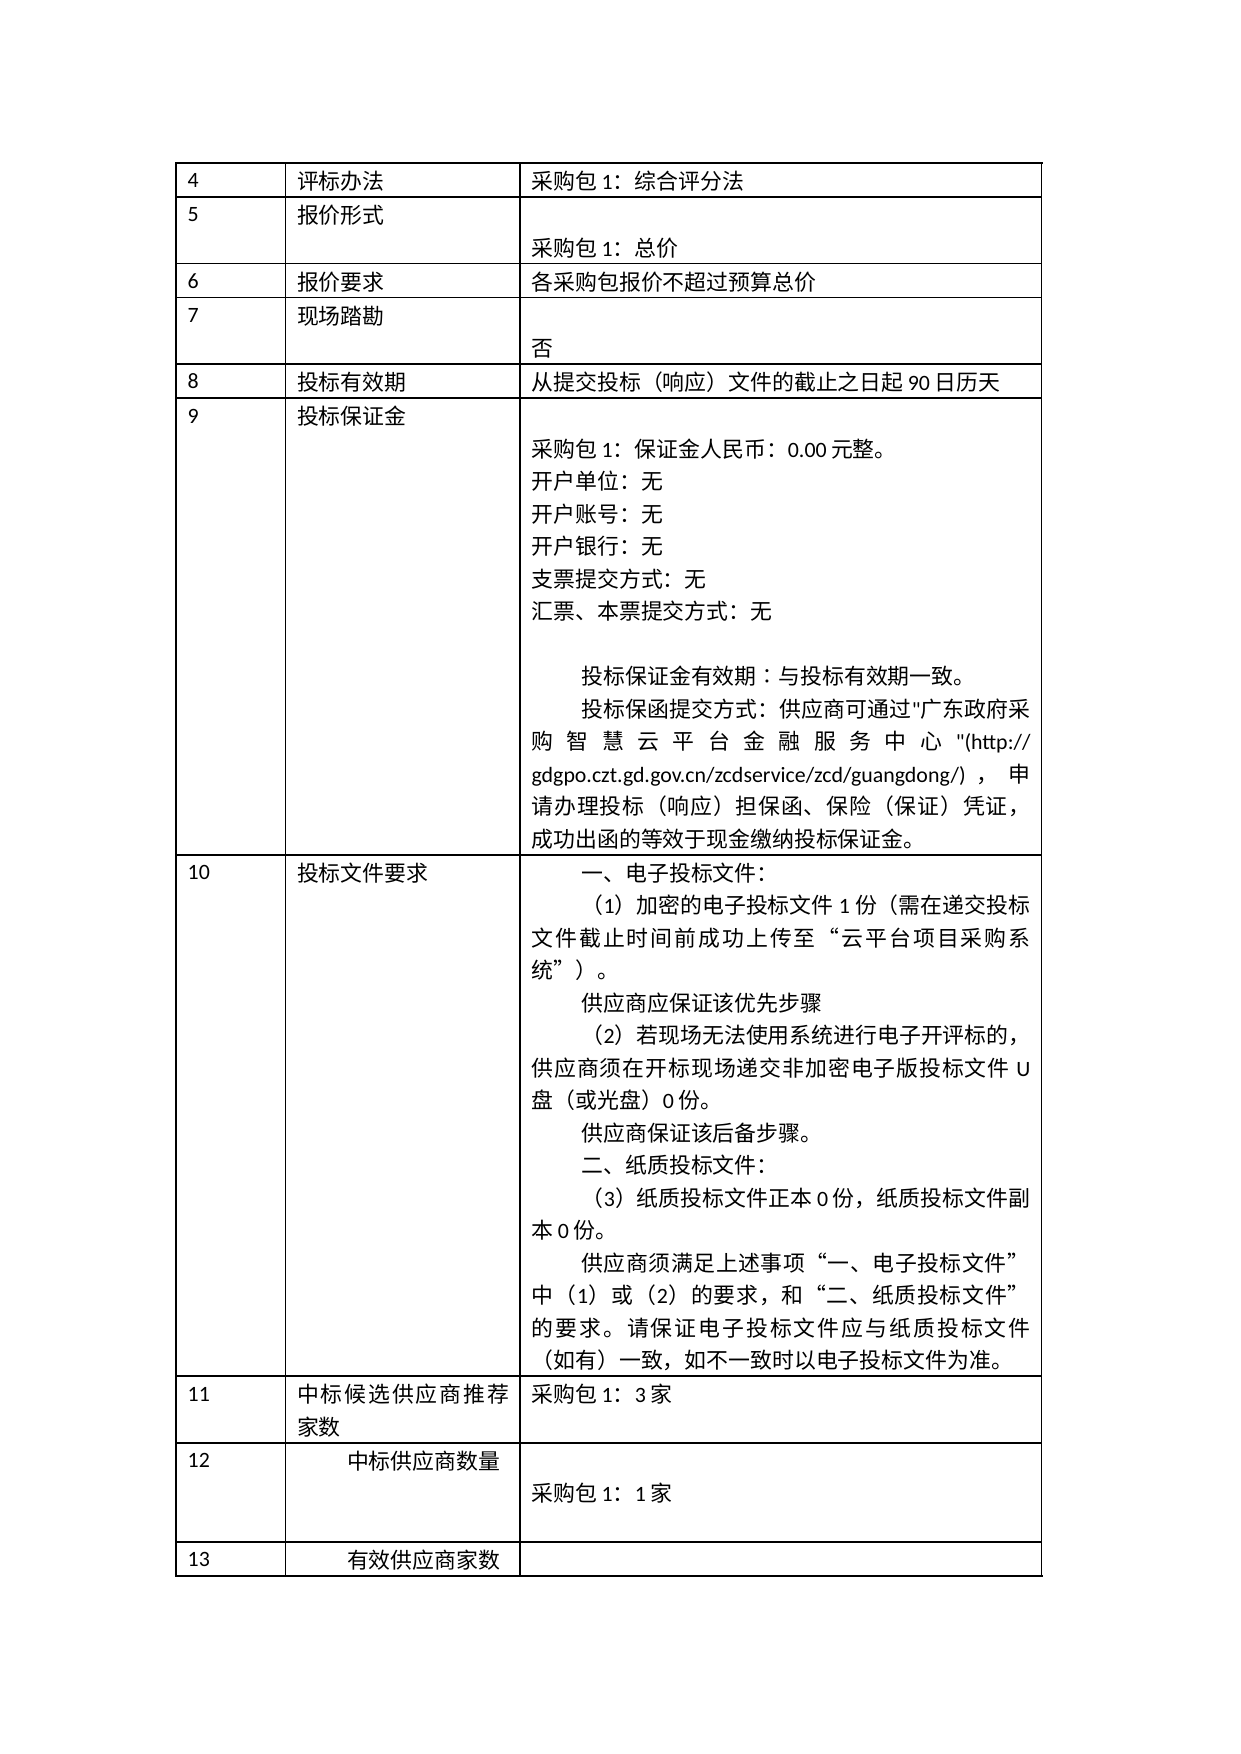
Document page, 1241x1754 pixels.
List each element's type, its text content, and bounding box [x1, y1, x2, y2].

table_cell 中标候选供应商推荐家数 [286, 1377, 519, 1442]
table_cell 采购包1：保证金人民币：0.00元整。 开户单位：无 开户账号：无 开户银行：无 支票提交方式：无 汇票、本票提交方式：无 投标保证金有效期∶与投标有效期一致。 投标保函提交方式：供应商可通过"广东政府采购智慧云平台金融服务中心"(http://gdgpo.czt.gd.gov.cn/zcdservice/zcd/guangdong/)，申请办理投标（响应）担保函、保险（保证）凭证，成功出函的等效于现金缴纳投标保证金。 [521, 399, 1041, 854]
table_cell 8 [177, 365, 285, 397]
table_cell 6 [177, 264, 285, 297]
table_cell 报价形式 [286, 198, 519, 263]
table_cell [521, 1543, 1041, 1575]
table_cell 采购包1：综合评分法 [521, 164, 1041, 196]
table_cell 各采购包报价不超过预算总价 [521, 264, 1041, 297]
table_cell 11 [177, 1377, 285, 1442]
table_cell 投标文件要求 [286, 856, 519, 1375]
table_cell 从提交投标（响应）文件的截止之日起90日历天 [521, 365, 1041, 397]
table_cell 现场踏勘 [286, 298, 519, 363]
table_cell 9 [177, 399, 285, 854]
table_cell 13 [177, 1543, 285, 1575]
table_cell 采购包1：总价 [521, 198, 1041, 263]
table_cell 7 [177, 298, 285, 363]
table_cell 报价要求 [286, 264, 519, 297]
table_cell 采购包1：1家 [521, 1444, 1041, 1541]
table_cell 否 [521, 298, 1041, 363]
table_cell 投标有效期 [286, 365, 519, 397]
table_cell 4 [177, 164, 285, 196]
table_cell 5 [177, 198, 285, 263]
table_cell 有效供应商家数 [286, 1543, 519, 1575]
table_cell 10 [177, 856, 285, 1375]
table_cell 中标供应商数量 [286, 1444, 519, 1541]
table_cell 12 [177, 1444, 285, 1541]
table_cell 一、电子投标文件： （1）加密的电子投标文件 1 份（需在递交投标文件截止时间前成功上传至“云平台项目采购系统”）。 供应商应保证该优先步骤 （2）若现场无法使用系统进行电子开评标的，供应商须在开标现场递交非加密电子版投标文件U盘（或光盘）0份。 供应商保证该后备步骤。 二、纸质投标文件： （3）纸质投标文件正本0份，纸质投标文件副本0份。 供应商须满足上述事项“一、电子投标文件”中（1）或（2）的要求，和“二、纸质投标文件”的要求。请保证电子投标文件应与纸质投标文件（如有）一致，如不一致时以电子投标文件为准。 [521, 856, 1041, 1375]
table_cell 投标保证金 [286, 399, 519, 854]
table_cell 评标办法 [286, 164, 519, 196]
table_cell 采购包1：3家 [521, 1377, 1041, 1442]
